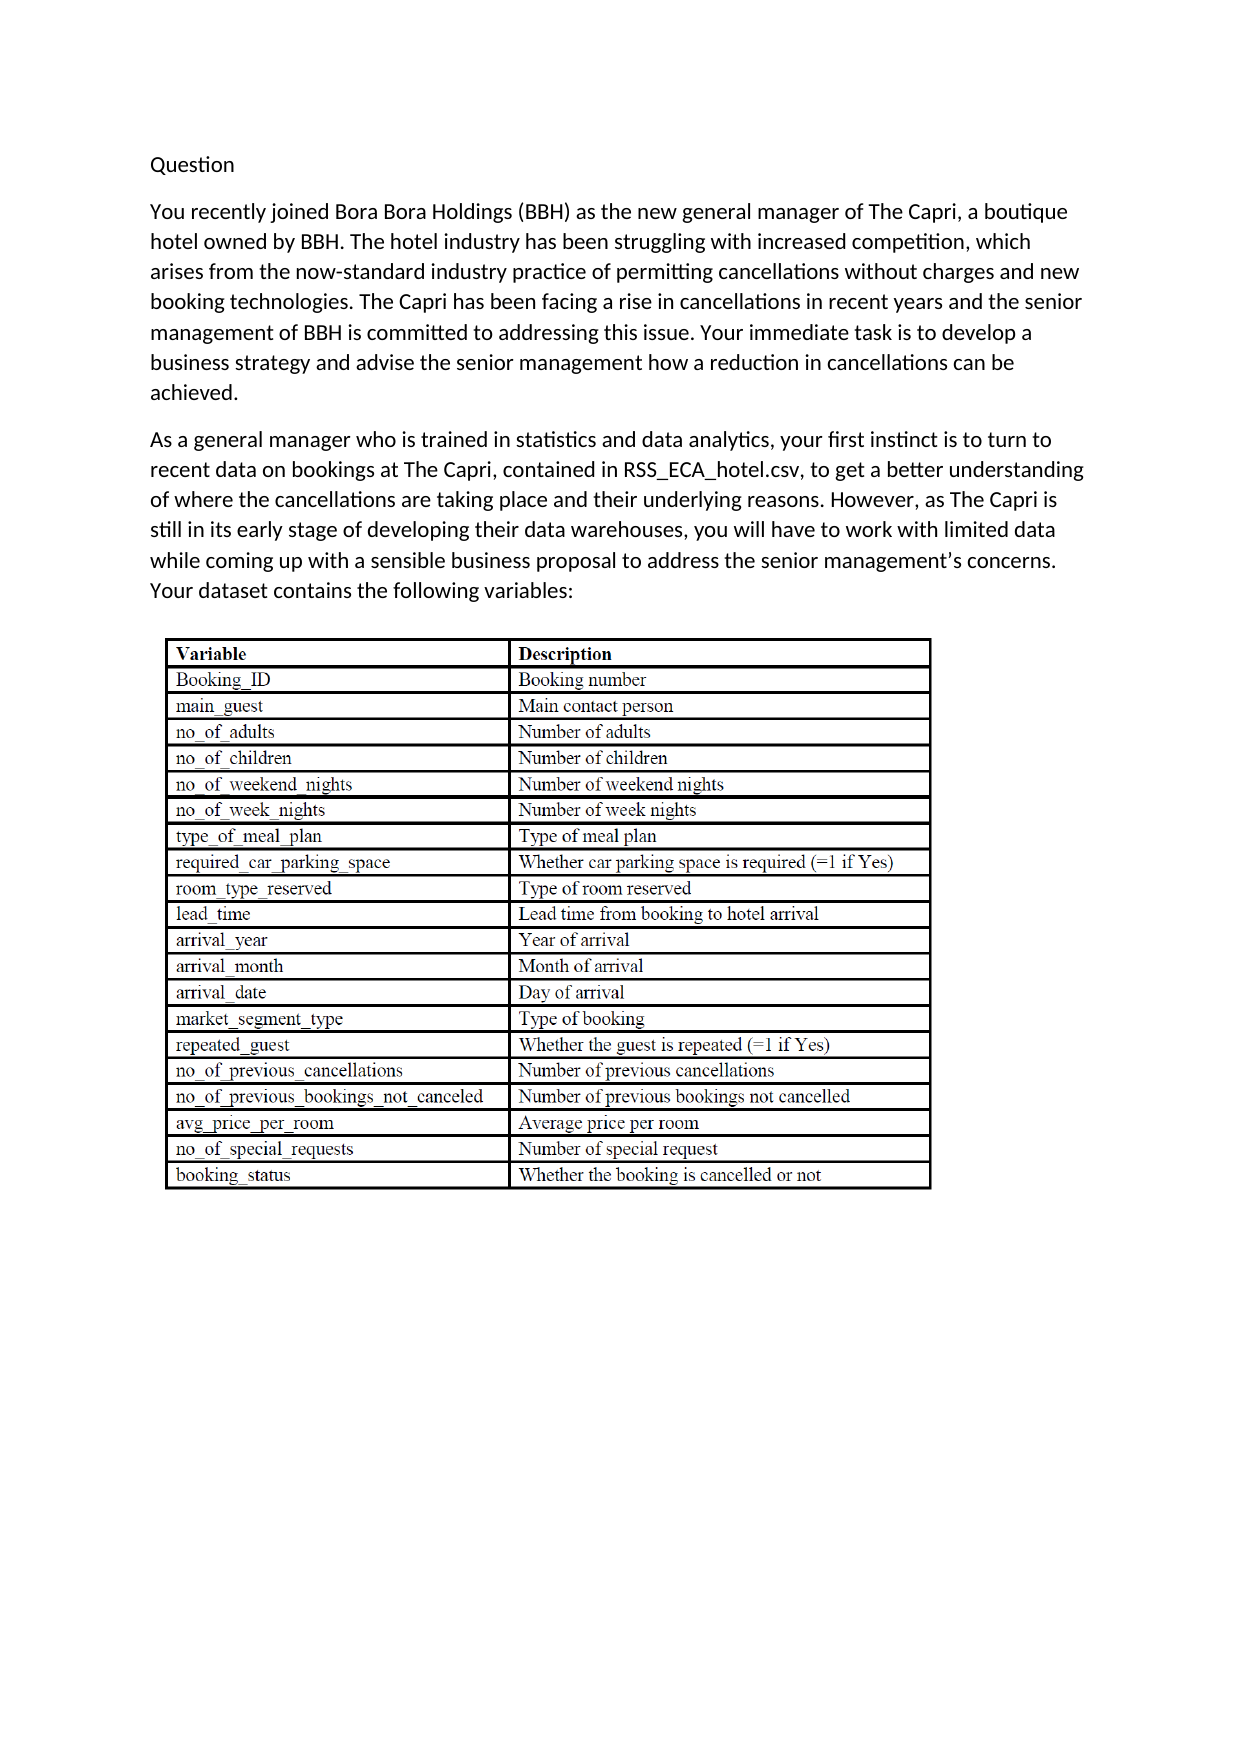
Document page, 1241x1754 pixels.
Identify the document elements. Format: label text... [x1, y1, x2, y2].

text As a general manager who is trained in statistics and data analytics, your first instinct is to turn to recent data on bookings at The Capri, contained in RSS_ECA_hotel.csv, to get a better understanding of where the cancellations are taking place and their underlying reasons. However, as The Capri is still in its early stage of developing their data warehouses, you will have to work with limited data while coming up with a sensible business proposal to address the senior management’s concerns. Your dataset contains the following variables: [150, 425, 1090, 604]
picture [150, 622, 947, 1209]
text You recently joined Bora Bora Holdings (BBH) as the new general manager of The Capri, a boutique hotel owned by BBH. The hotel industry has been struggling with increased competition, which arises from the now-standard industry practice of permitting cancellations without charges and new booking technologies. The Capri has been facing a rise in cancellations in recent years and the senior management of BBH is committed to addressing this issue. Your immediate task is to develop a business strategy and advise the senior management how a reduction in cancellations can be achieved. [150, 197, 1090, 406]
text Question [150, 150, 1090, 178]
